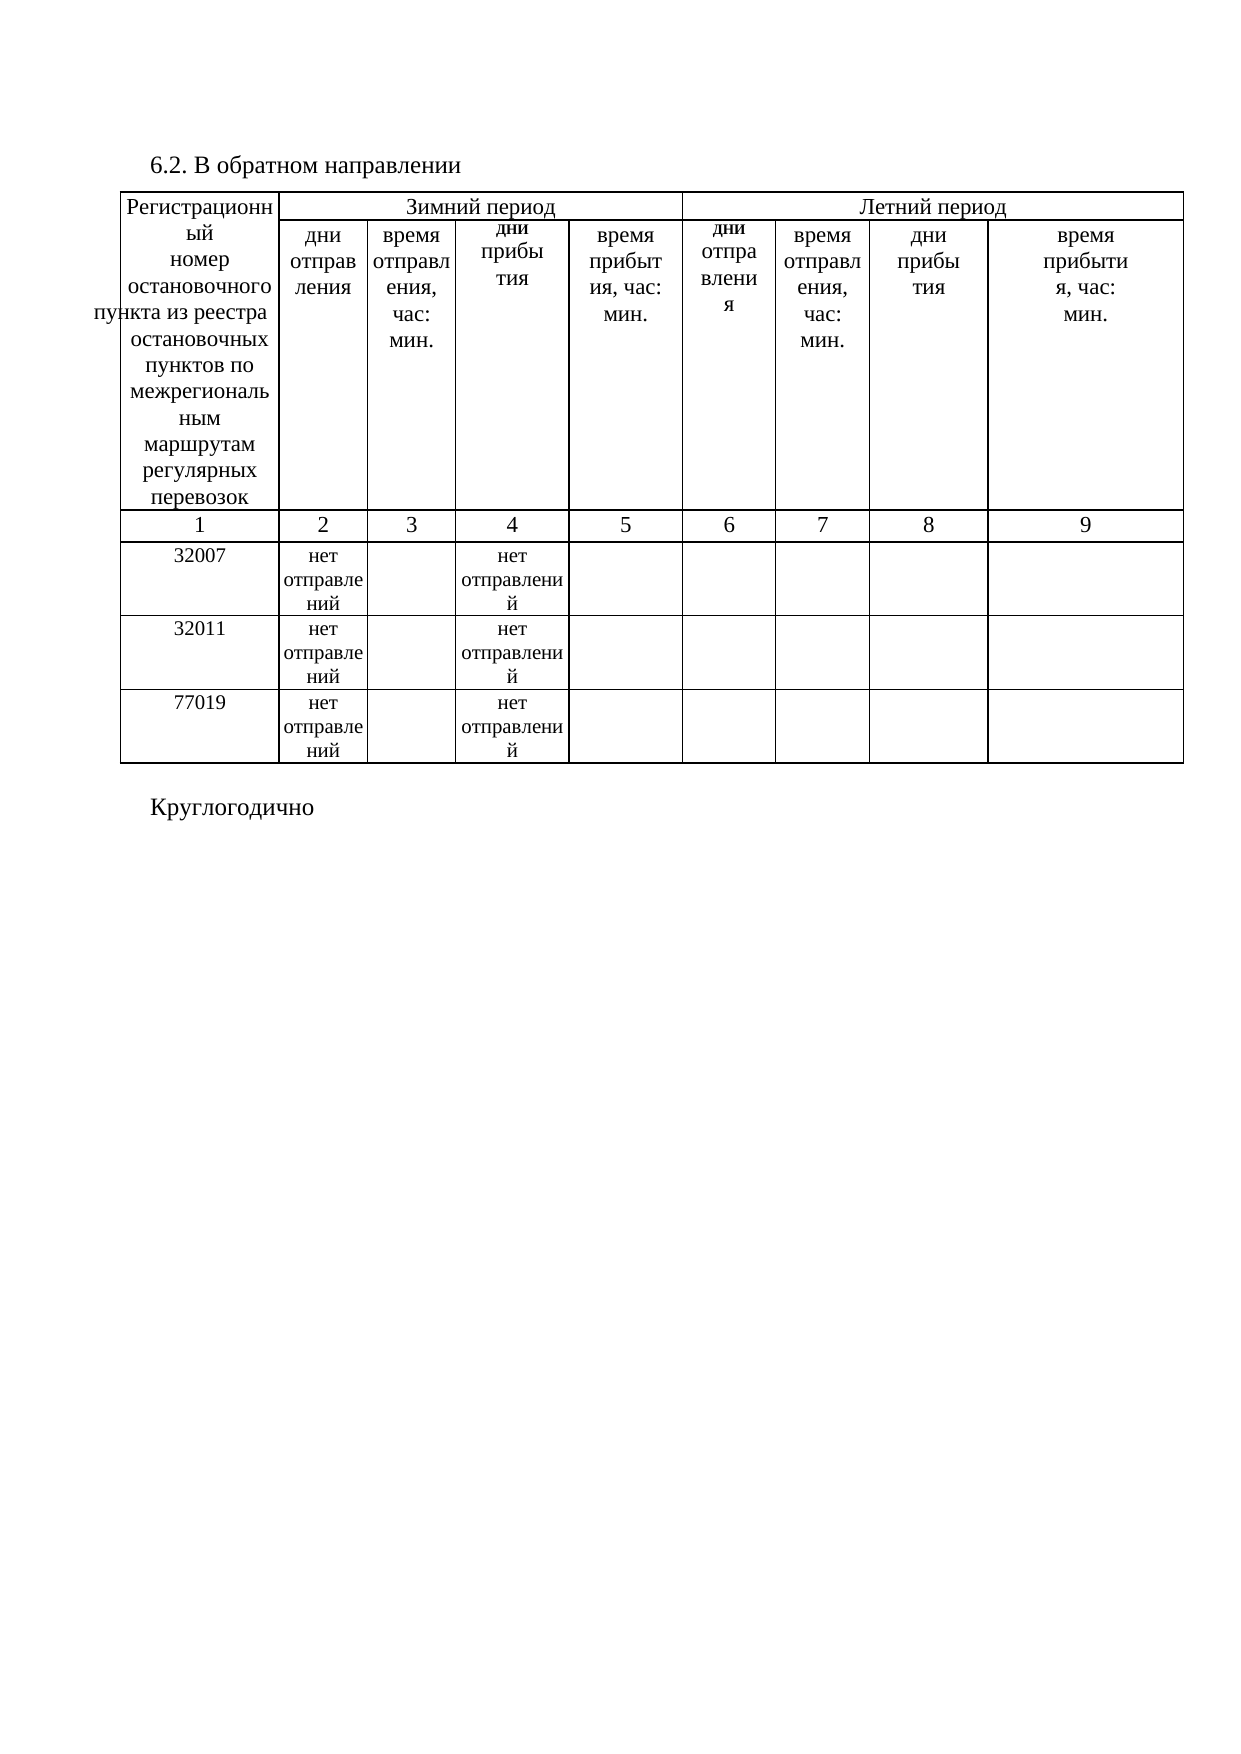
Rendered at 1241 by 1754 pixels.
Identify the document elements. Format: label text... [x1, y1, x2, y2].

table_cell время отправл ения, час: мин. [368, 221, 455, 509]
text 6.2. В обратном направлении [150, 150, 1090, 179]
table_cell 32011 [121, 616, 278, 688]
table_cell [368, 543, 455, 615]
table_header Зимний период [280, 193, 682, 219]
table_cell 7 [776, 511, 869, 541]
table_cell [368, 616, 455, 688]
table_cell 2 [280, 511, 367, 541]
table_cell нет отправлений [456, 616, 568, 688]
table_cell 3 [368, 511, 455, 541]
table_cell нет отправлений [280, 690, 367, 762]
table_cell [870, 616, 987, 688]
table_cell [776, 616, 869, 688]
table_cell 77019 [121, 690, 278, 762]
table_cell [870, 543, 987, 615]
table_cell 5 [570, 511, 682, 541]
table_cell [683, 616, 775, 688]
table_cell [989, 543, 1183, 615]
table_cell [870, 690, 987, 762]
table_cell 32007 [121, 543, 278, 615]
table_cell 1 [121, 511, 278, 541]
table_cell дни отправ ления [280, 221, 367, 509]
table_cell ДНИ прибы тия [456, 221, 568, 509]
table_cell ДНИ отпра влени я [683, 221, 775, 509]
table_cell нет отправлений [280, 543, 367, 615]
table_cell [570, 616, 682, 688]
table_cell [570, 543, 682, 615]
table_cell [989, 690, 1183, 762]
table_cell [776, 543, 869, 615]
table_cell [989, 616, 1183, 688]
table_header Регистрационный номер остановочного пункта из реестра остановочных пунктов по межрегиональным маршрутам регулярных перевозок [121, 193, 278, 509]
table_cell [776, 690, 869, 762]
table_header Летний период [683, 193, 1183, 219]
table_cell [570, 690, 682, 762]
table_cell 8 [870, 511, 987, 541]
table_cell нет отправлений [456, 543, 568, 615]
table_cell [683, 543, 775, 615]
table_cell нет отправлений [280, 616, 367, 688]
table_cell 9 [989, 511, 1183, 541]
text Круглогодично [150, 792, 1090, 821]
table_cell время прибыти я, час: мин. [989, 221, 1183, 509]
table_cell 6 [683, 511, 775, 541]
table_cell нет отправлений [456, 690, 568, 762]
table_cell время прибыт ия, час: мин. [570, 221, 682, 509]
table_cell 4 [456, 511, 568, 541]
table_cell [683, 690, 775, 762]
table_cell [368, 690, 455, 762]
table_cell время отправл ения, час: мин. [776, 221, 869, 509]
table_cell дни прибы тия [870, 221, 987, 509]
